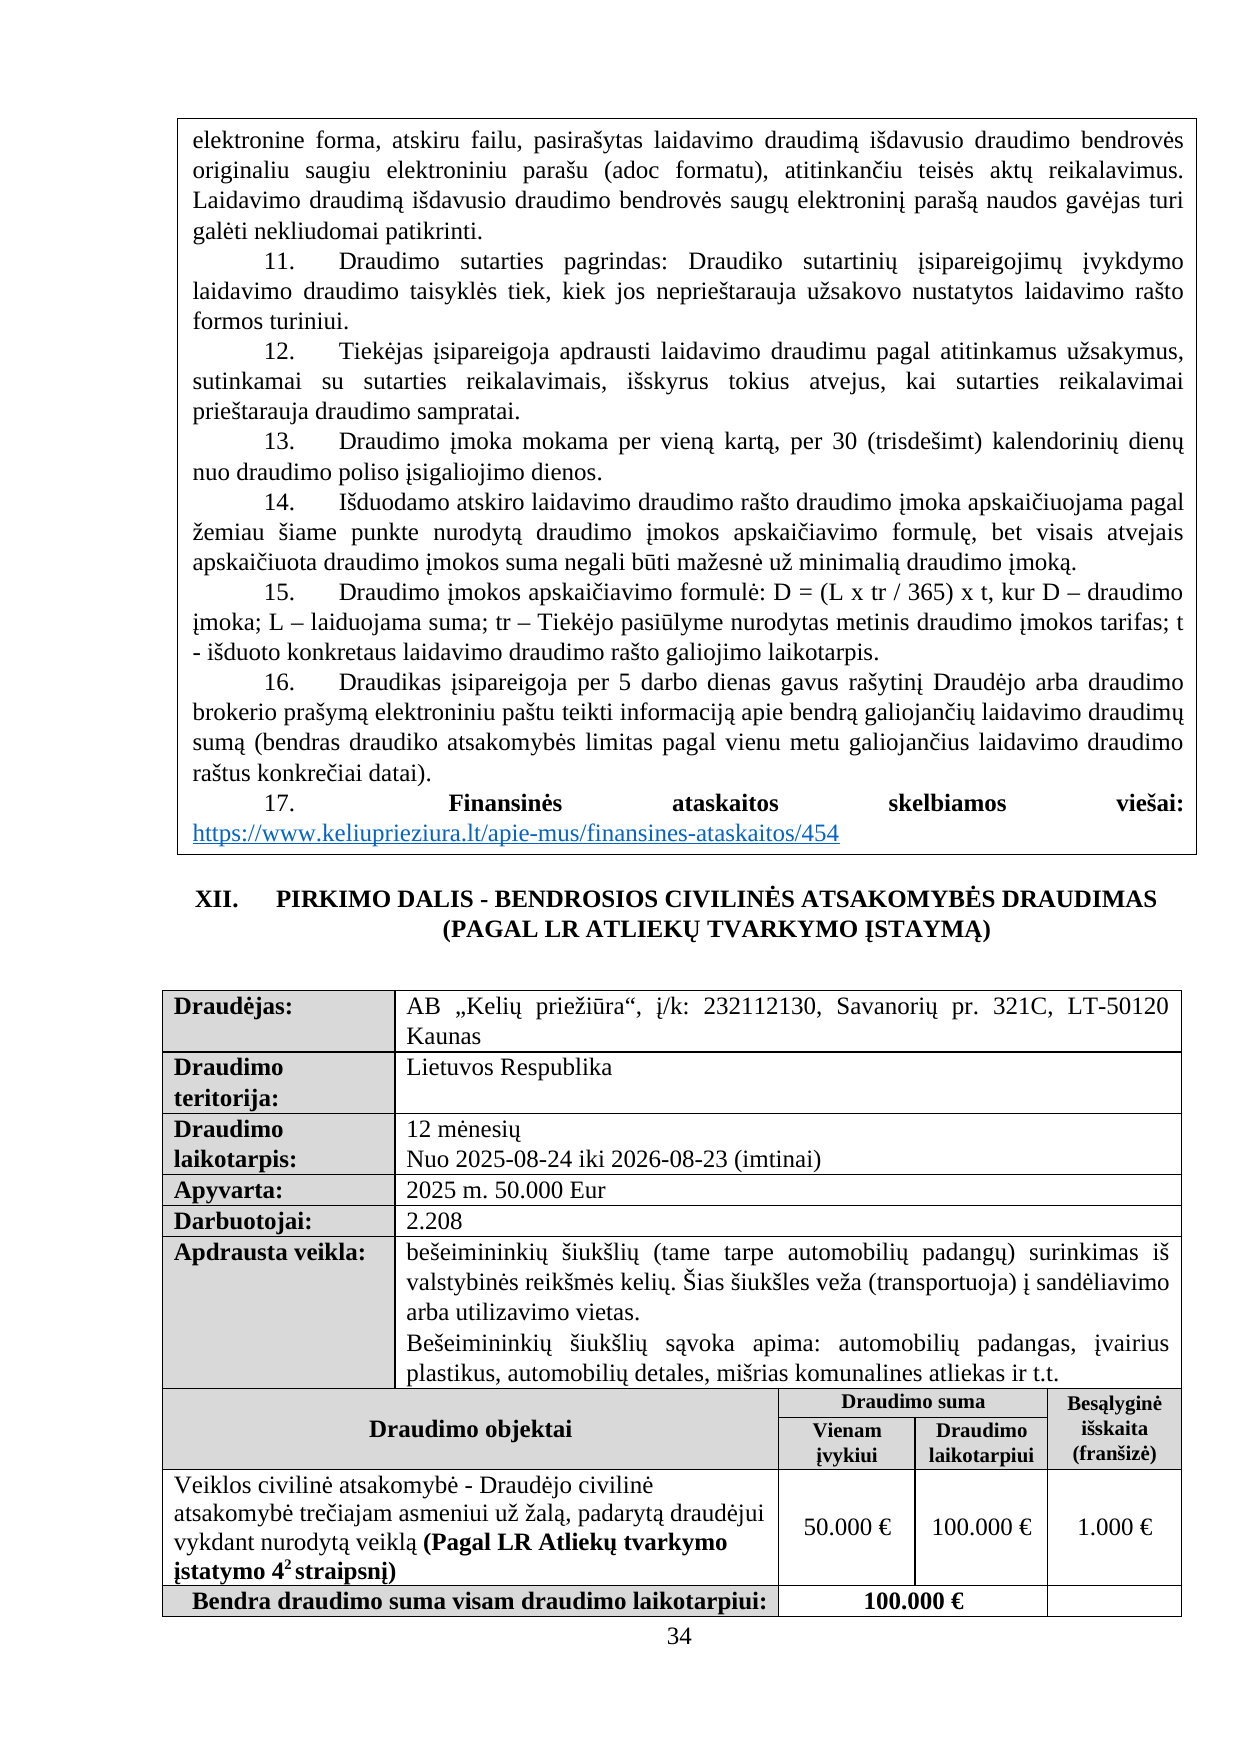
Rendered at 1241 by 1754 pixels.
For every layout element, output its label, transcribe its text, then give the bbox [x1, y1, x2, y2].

table_cell Bendra draudimo suma visam draudimo laikotarpiui: [163, 1586, 778, 1616]
table_cell Draudimo suma [779, 1389, 1047, 1417]
table_cell Besąlyginė išskaita (franšizė) [1048, 1389, 1181, 1469]
table_cell Draudimo laikotarpis: [163, 1114, 394, 1174]
table_cell [1048, 1586, 1181, 1616]
table_cell Veiklos civilinė atsakomybė - Draudėjo civilinė atsakomybė trečiajam asmeniui už žalą, padarytą draudėjui vykdant nurodytą veiklą (Pagal LR Atliekų tvarkymo įstatymo 42 straipsnį) [163, 1470, 778, 1585]
table_cell bešeimininkių šiukšlių (tame tarpe automobilių padangų) surinkimas iš valstybinės reikšmės kelių. Šias šiukšles veža (transportuoja) į sandėliavimo arba utilizavimo vietas. Bešeimininkių šiukšlių sąvoka apima: automobilių padangas, įvairius plastikus, automobilių detales, mišrias komunalines atliekas ir t.t. [396, 1237, 1181, 1388]
list PIRKIMO DALIS - BENDROSIOS CIVILINĖS ATSAKOMYBĖS DRAUDIMAS (PAGAL LR ATLIEKŲ TVARKYMO ĮSTAYMĄ) [215, 884, 1181, 943]
table_cell 50.000 € [779, 1470, 914, 1585]
table_cell 100.000 € [779, 1586, 1047, 1616]
table_header AB „Kelių priežiūra“, į/k: 232112130, Savanorių pr. 321C, LT-50120 Kaunas [396, 991, 1181, 1051]
table_cell Vienam įvykiui [779, 1418, 914, 1469]
table_cell 12 mėnesių Nuo 2025-08-24 iki 2026-08-23 (imtinai) [396, 1114, 1181, 1174]
table_cell 2025 m. 50.000 Eur [396, 1175, 1181, 1205]
table_cell Draudimo laikotarpiui [916, 1418, 1047, 1469]
table_cell Draudimo objektai [163, 1389, 778, 1469]
table_cell Apyvarta: [163, 1175, 394, 1205]
table_cell 100.000 € [916, 1470, 1047, 1585]
table_cell Draudimo teritorija: [163, 1053, 394, 1113]
table_cell Lietuvos Respublika [396, 1053, 1181, 1113]
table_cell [178, 119, 1196, 854]
table_cell 1.000 € [1048, 1470, 1181, 1585]
table_header Draudėjas: [163, 991, 394, 1051]
table_cell 2.208 [396, 1206, 1181, 1236]
table_cell Darbuotojai: [163, 1206, 394, 1236]
table_cell Apdrausta veikla: [163, 1237, 394, 1388]
